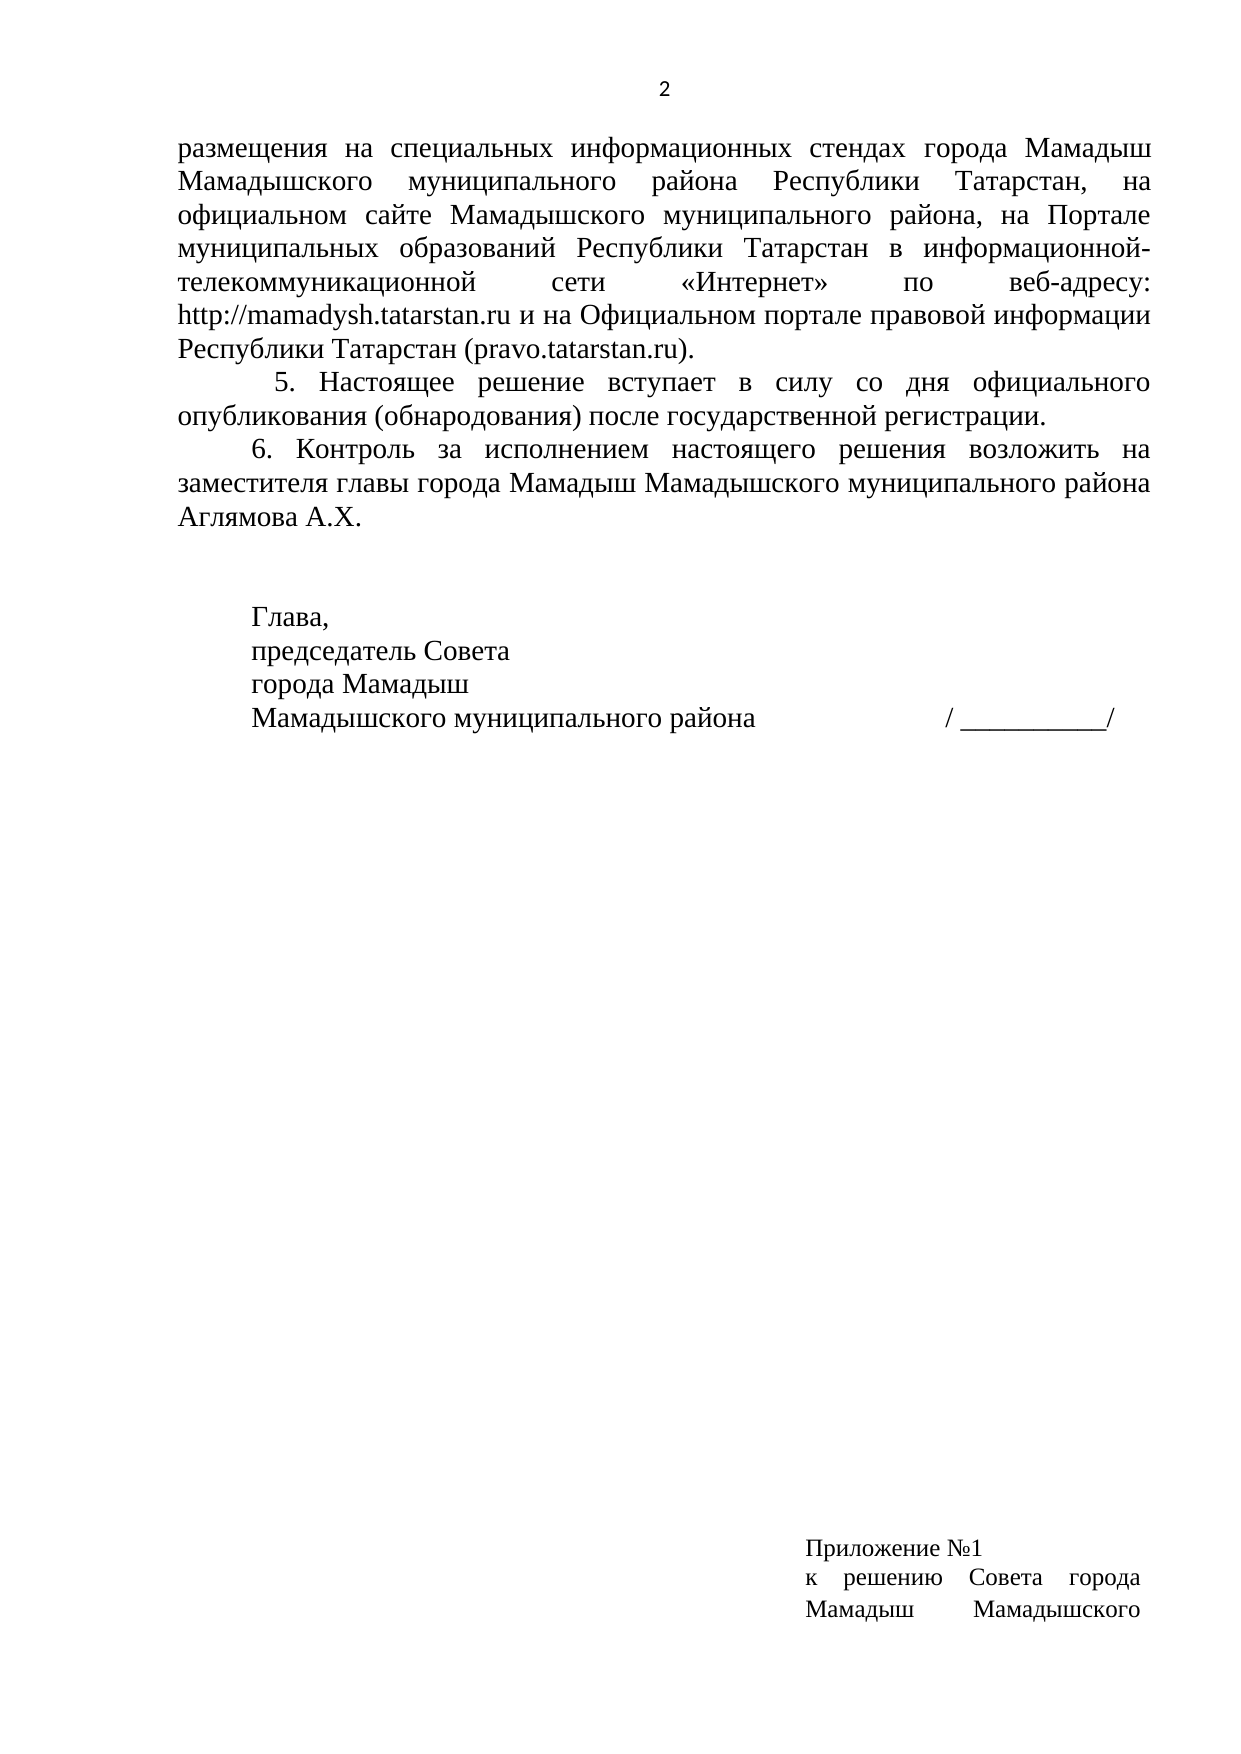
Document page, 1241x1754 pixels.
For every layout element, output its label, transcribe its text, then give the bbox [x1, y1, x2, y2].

text 6. Контроль за исполнением настоящего решения возложить на заместителя главы города Мамадыш Мамадышского муниципального района Аглямова А.Х. [177, 432, 1152, 532]
text Мамадышского муниципального района / __________/ [177, 700, 1152, 733]
text 5. Настоящее решение вступает в силу со дня официального опубликования (обнародования) после государственной регистрации. [177, 364, 1152, 432]
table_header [794, 1533, 1152, 1624]
text города Мамадыш [177, 666, 1152, 700]
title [177, 130, 1152, 364]
text Глава, [177, 599, 1152, 633]
text председатель Совета [177, 633, 1152, 666]
